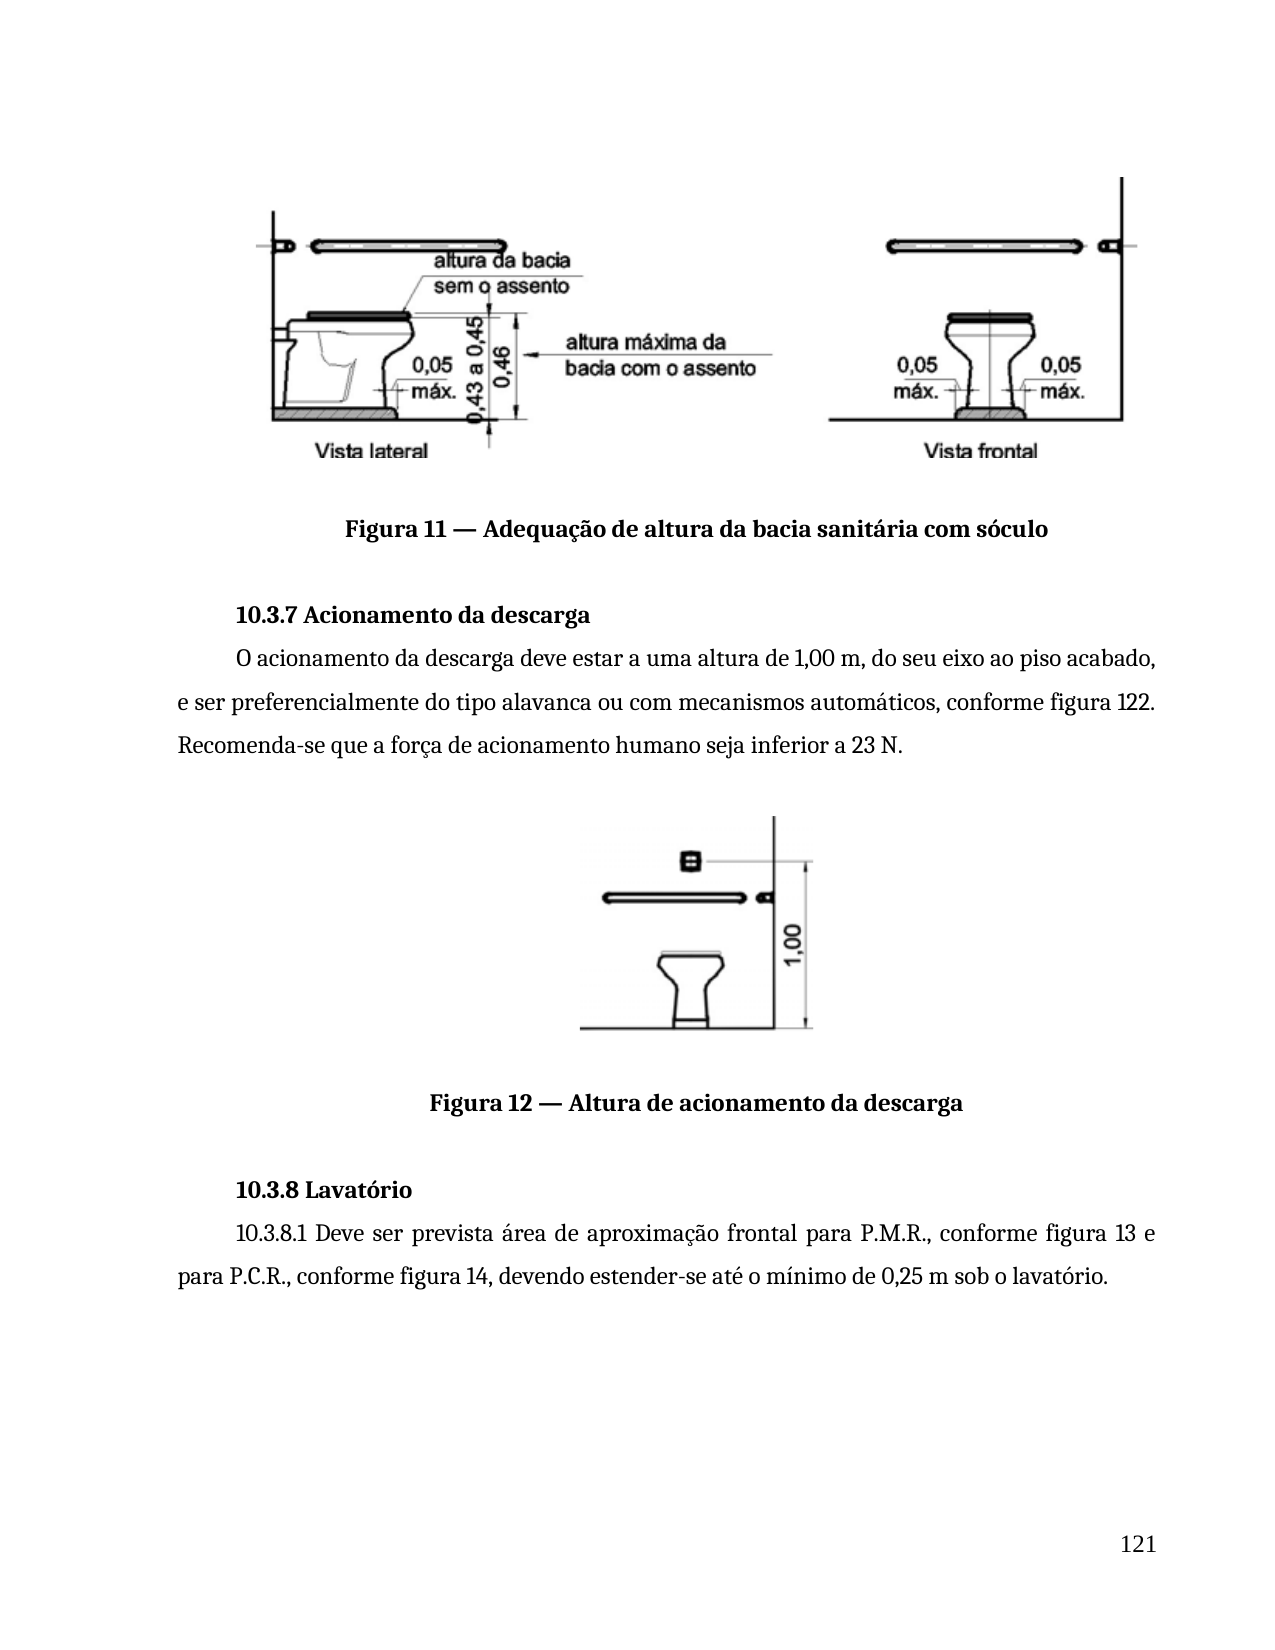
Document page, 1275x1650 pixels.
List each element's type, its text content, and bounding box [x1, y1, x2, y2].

text O acionamento da descarga deve estar a uma altura de 1,00 m, do seu eixo ao piso acabado, e ser preferencialmente do tipo alavanca ou com mecanismos automáticos, conforme figura 122. Recomenda-se que a força de acionamento humano seja inferior a 23 N. [177, 644, 1157, 759]
text 10.3.7 Acionamento da descarga [177, 601, 1157, 630]
text Figura 12 — Altura de acionamento da descarga [177, 1089, 1157, 1118]
text 10.3.8.1 Deve ser prevista área de aproximação frontal para P.M.R., conforme figura 13 e para P.C.R., conforme figura 14, devendo estender-se até o mínimo de 0,25 m sob o lavatório. [177, 1219, 1157, 1291]
text 10.3.8 Lavatório [177, 1176, 1157, 1204]
text Figura 11 — Adequação de altura da bacia sanitária com sóculo [177, 515, 1157, 544]
